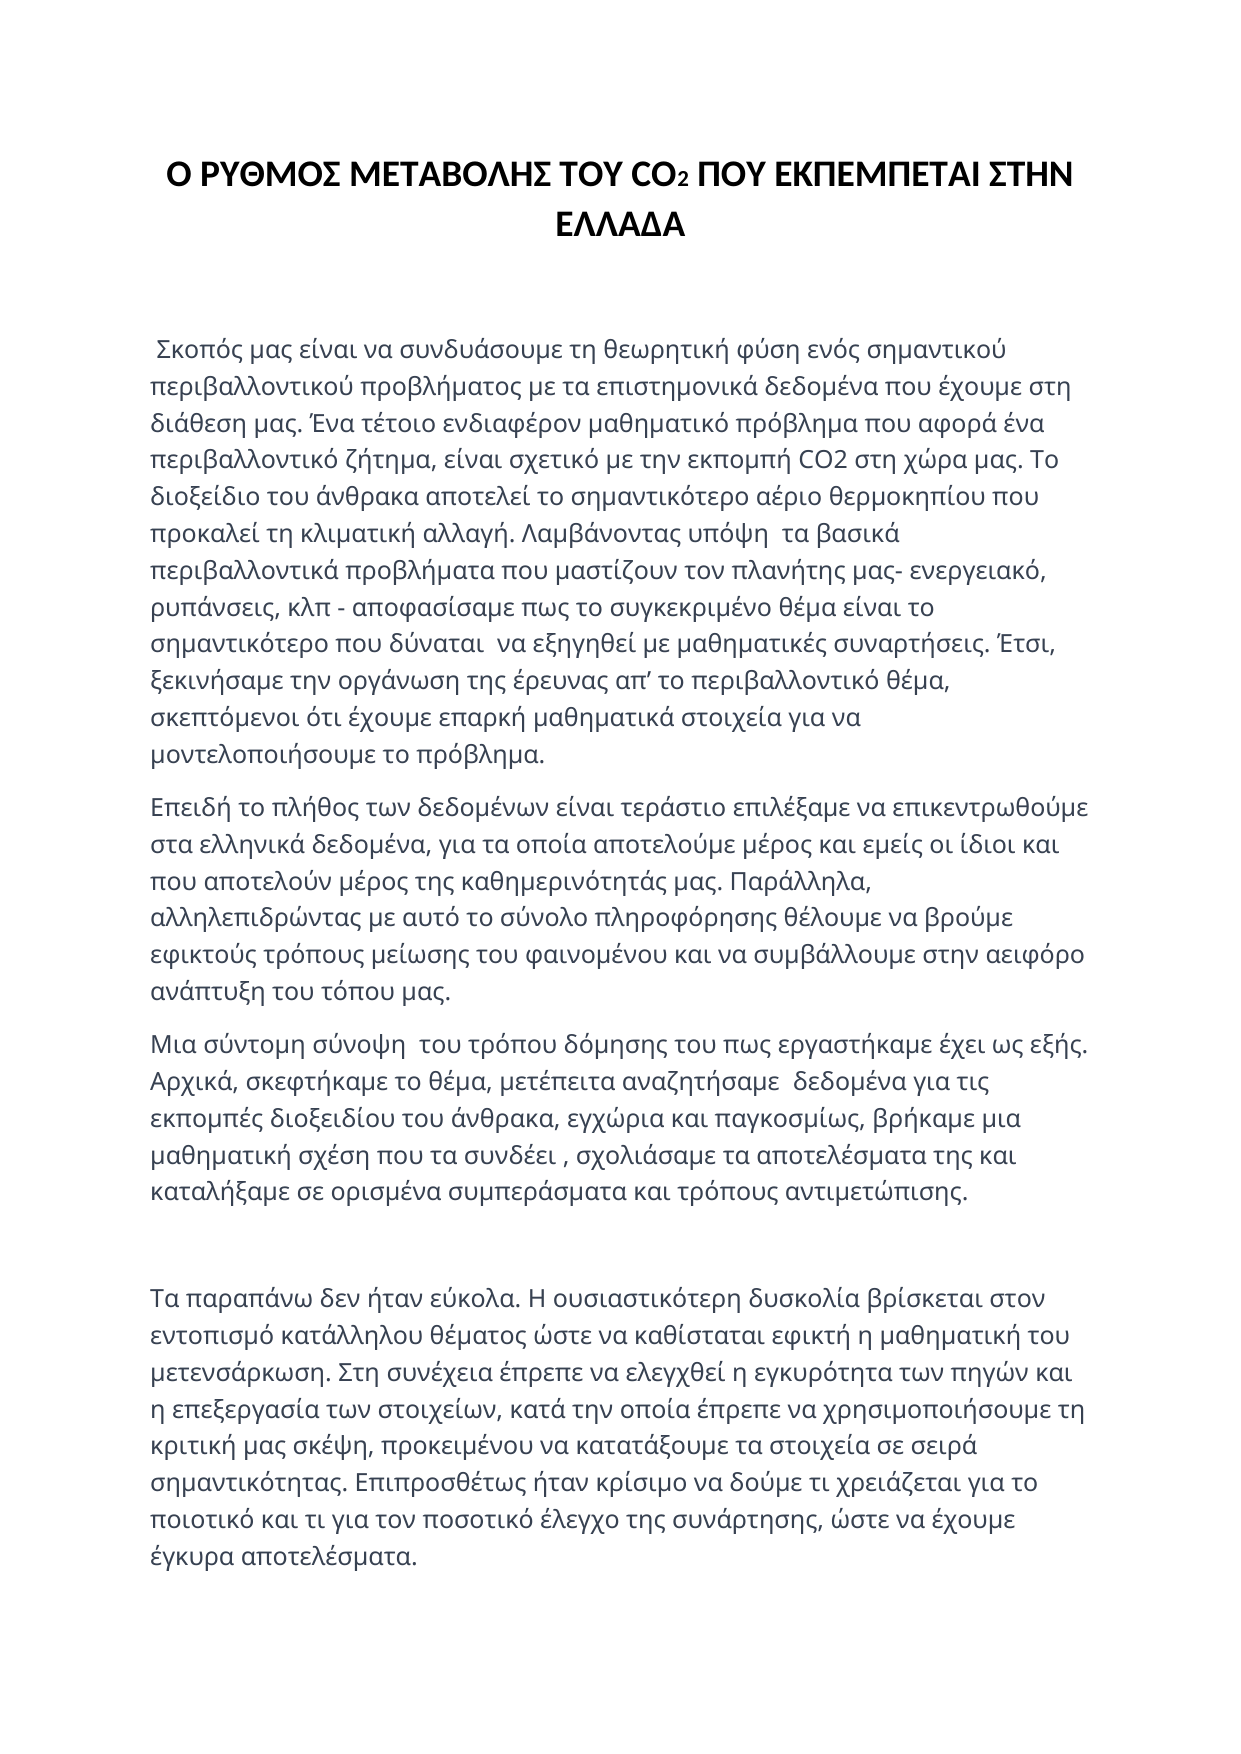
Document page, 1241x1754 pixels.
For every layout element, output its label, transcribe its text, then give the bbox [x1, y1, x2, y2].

text Μια σύντομη σύνοψη του τρόπου δόμησης του πως εργαστήκαμε έχει ως εξής. Αρχικά, σκεφτήκαμε το θέμα, μετέπειτα αναζητήσαμε δεδομένα για τις εκπομπές διοξειδίου του άνθρακα, εγχώρια και παγκοσμίως, βρήκαμε μια μαθηματική σχέση που τα συνδέει , σχολιάσαμε τα αποτελέσματα της και καταλήξαμε σε ορισμένα συμπεράσματα και τρόπους αντιμετώπισης. [150, 1027, 1090, 1208]
text Ο ΡΥΘΜΟΣ ΜΕΤΑΒΟΛΗΣ ΤΟΥ CO2 ΠΟΥ ΕΚΠΕΜΠΕΤΑΙ ΣΤΗΝ ΕΛΛΑΔΑ [150, 150, 1090, 245]
text Τα παραπάνω δεν ήταν εύκολα. Η ουσιαστικότερη δυσκολία βρίσκεται στον εντοπισμό κατάλληλου θέματος ώστε να καθίσταται εφικτή η μαθηματική του μετενσάρκωση. Στη συνέχεια έπρεπε να ελεγχθεί η εγκυρότητα των πηγών και η επεξεργασία των στοιχείων, κατά την οποία έπρεπε να χρησιμοποιήσουμε τη κριτική μας σκέψη, προκειμένου να κατατάξουμε τα στοιχεία σε σειρά σημαντικότητας. Επιπροσθέτως ήταν κρίσιμο να δούμε τι χρειάζεται για το ποιοτικό και τι για τον ποσοτικό έλεγχο της συνάρτησης, ώστε να έχουμε έγκυρα αποτελέσματα. [150, 1281, 1090, 1572]
text Επειδή το πλήθος των δεδομένων είναι τεράστιο επιλέξαμε να επικεντρωθούμε στα ελληνικά δεδομένα, για τα οποία αποτελούμε μέρος και εμείς οι ίδιοι και που αποτελούν μέρος της καθημερινότητάς μας. Παράλληλα, αλληλεπιδρώντας με αυτό το σύνολο πληροφόρησης θέλουμε να βρούμε εφικτούς τρόπους μείωσης του φαινομένου και να συμβάλλουμε στην αειφόρο ανάπτυξη του τόπου μας. [150, 790, 1090, 1008]
text Σκοπός μας είναι να συνδυάσουμε τη θεωρητική φύση ενός σημαντικού περιβαλλοντικού προβλήματος με τα επιστημονικά δεδομένα που έχουμε στη διάθεση μας. Ένα τέτοιο ενδιαφέρον μαθηματικό πρόβλημα που αφορά ένα περιβαλλοντικό ζήτημα, είναι σχετικό με την εκπομπή CO2 στη χώρα μας. Το διοξείδιο του άνθρακα αποτελεί το σημαντικότερο αέριο θερμοκηπίου που προκαλεί τη κλιματική αλλαγή. Λαμβάνοντας υπόψη τα βασικά περιβαλλοντικά προβλήματα που μαστίζουν τον πλανήτης μας- ενεργειακό, ρυπάνσεις, κλπ - αποφασίσαμε πως το συγκεκριμένο θέμα είναι το σημαντικότερο που δύναται να εξηγηθεί με μαθηματικές συναρτήσεις. Έτσι, ξεκινήσαμε την οργάνωση της έρευνας απ’ το περιβαλλοντικό θέμα, σκεπτόμενοι ότι έχουμε επαρκή μαθηματικά στοιχεία για να μοντελοποιήσουμε το πρόβλημα. [150, 332, 1090, 770]
